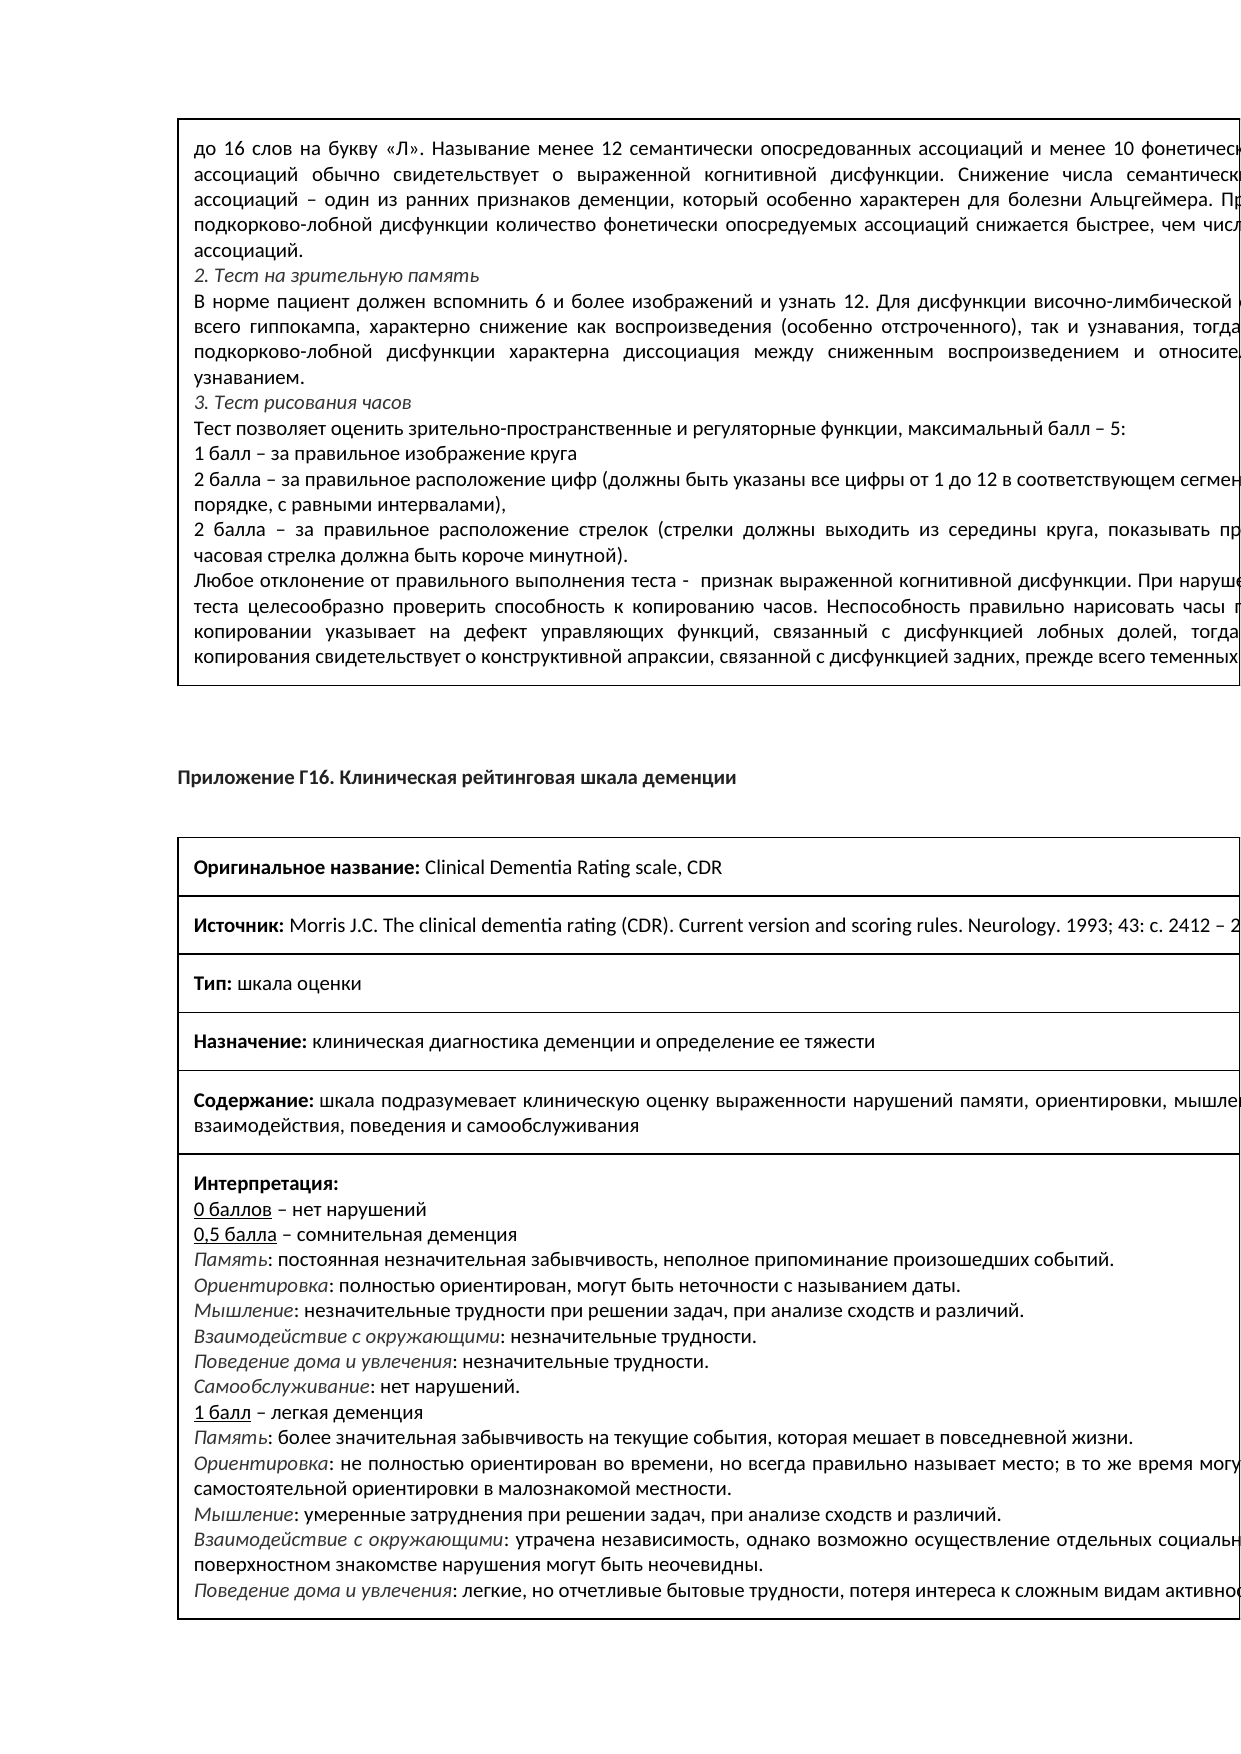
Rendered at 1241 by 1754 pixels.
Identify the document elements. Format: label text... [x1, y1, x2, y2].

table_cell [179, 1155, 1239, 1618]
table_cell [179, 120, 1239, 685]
text Приложение Г16. Клиническая рейтинговая шкала деменции [177, 764, 1152, 790]
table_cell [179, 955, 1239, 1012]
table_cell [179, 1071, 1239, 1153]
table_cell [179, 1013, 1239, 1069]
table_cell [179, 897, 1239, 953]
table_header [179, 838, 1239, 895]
